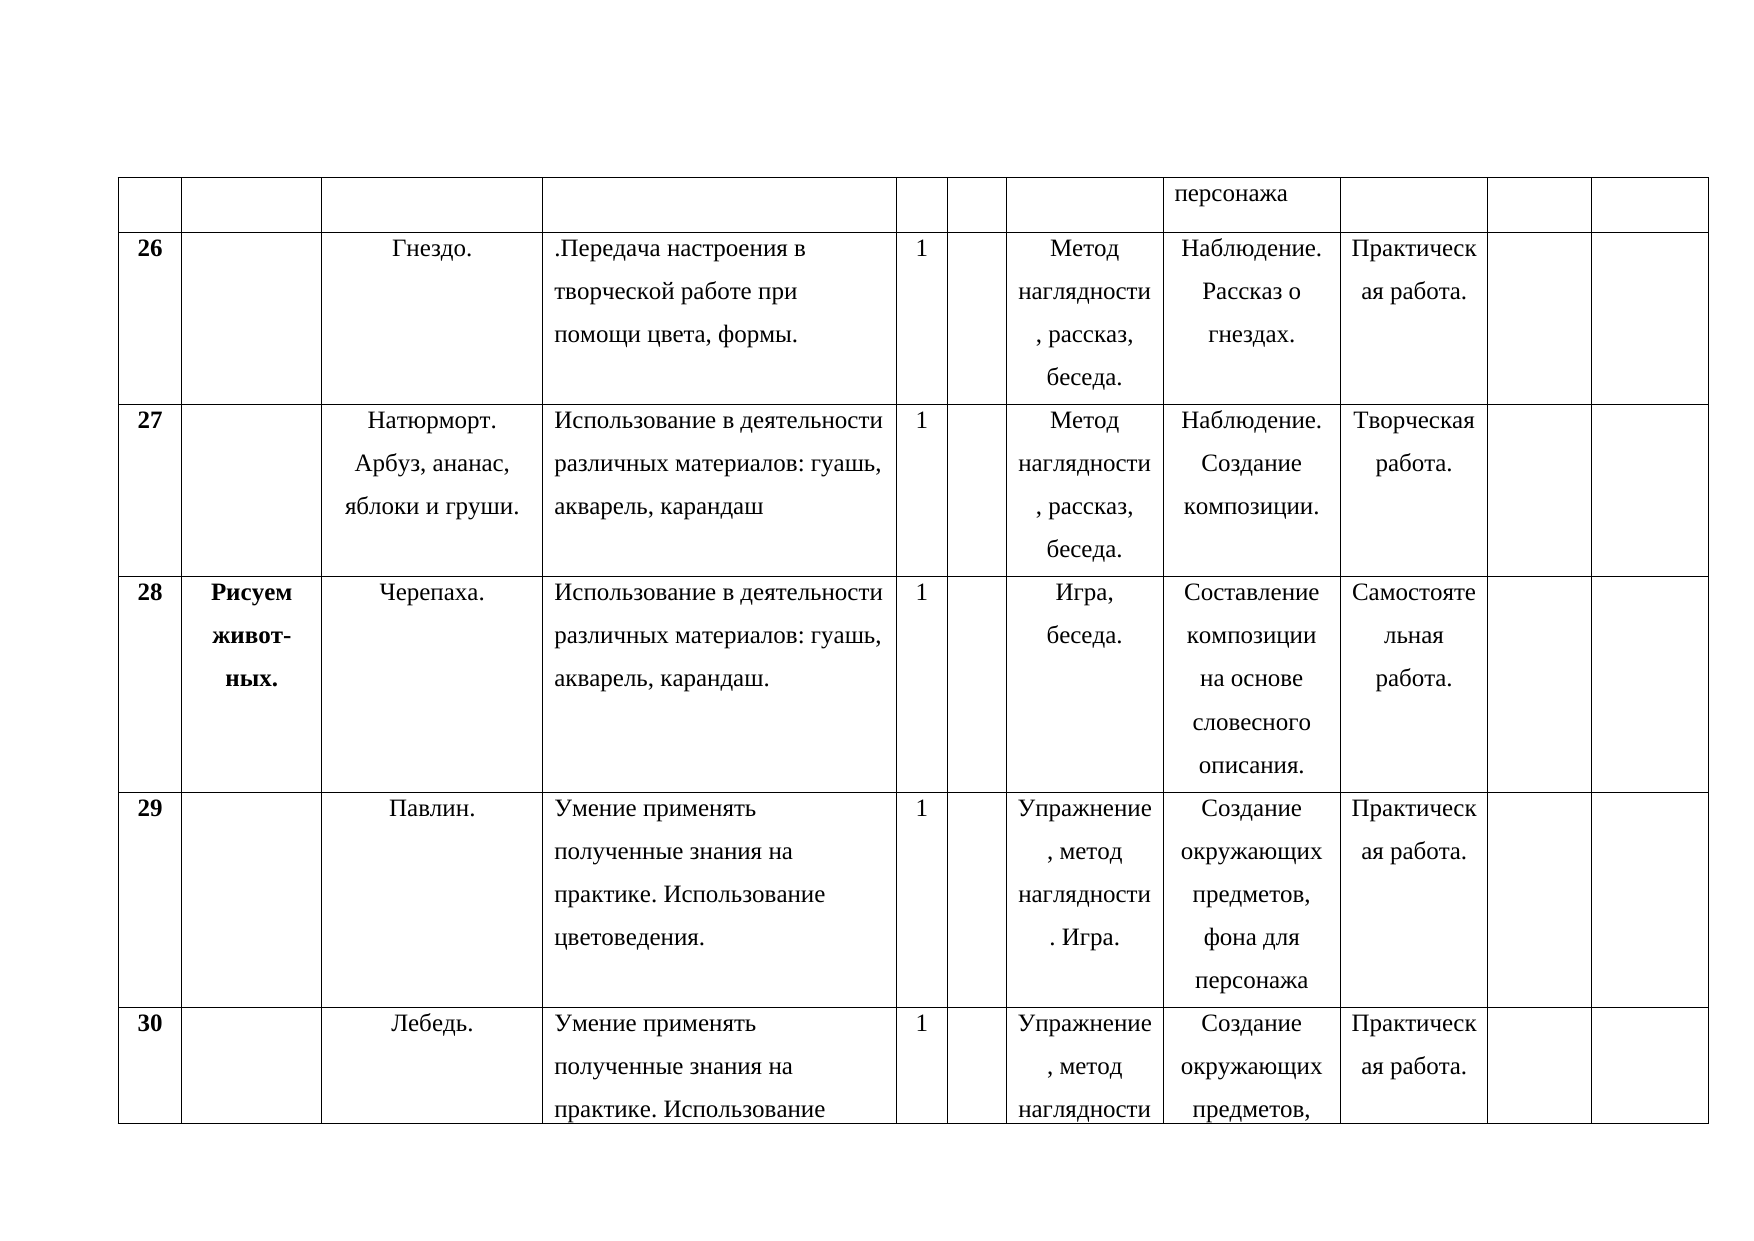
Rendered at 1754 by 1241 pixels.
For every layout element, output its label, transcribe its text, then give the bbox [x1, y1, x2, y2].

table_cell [1007, 178, 1163, 232]
table_cell 1 [897, 178, 947, 232]
table_cell Создание окружающих предметов, фона для персонажа [1164, 793, 1340, 1007]
table_cell [1488, 405, 1591, 576]
table_cell [1488, 233, 1591, 404]
table_cell [1488, 577, 1591, 792]
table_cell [1164, 178, 1340, 232]
table_cell Метод наглядности, рассказ, беседа. [1007, 233, 1163, 404]
table_cell 1 [897, 793, 947, 1007]
table_cell [1592, 1008, 1708, 1123]
table_cell Самостоятельная работа. [1341, 577, 1487, 792]
table_cell [948, 1008, 1006, 1123]
table_cell Метод наглядности, рассказ, беседа. [1007, 405, 1163, 576]
table_cell [948, 233, 1006, 404]
table_cell Составление композиции на основе словесного описания. [1164, 577, 1340, 792]
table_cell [543, 178, 896, 232]
table_cell Наблюдение. Создание композиции. [1164, 405, 1340, 576]
table_cell [948, 577, 1006, 792]
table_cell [1341, 178, 1487, 232]
table_cell [948, 405, 1006, 576]
table_cell [1592, 233, 1708, 404]
table_cell Наблюдение. Рассказ о гнездах. [1164, 233, 1340, 404]
table_cell Натюрморт. Арбуз, ананас, яблоки и груши. [322, 405, 542, 576]
table_cell [1488, 1008, 1591, 1123]
table_cell 25 [119, 178, 181, 232]
table_cell .Передача настроения в творческой работе при помощи цвета, формы. [543, 233, 896, 404]
table_cell 1 [897, 233, 947, 404]
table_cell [322, 178, 542, 232]
table_cell 1 [897, 577, 947, 792]
table_cell 26 [119, 233, 181, 404]
table_cell 30 [119, 1008, 181, 1123]
table_cell [182, 1008, 321, 1123]
table_cell [1592, 405, 1708, 576]
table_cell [1341, 1008, 1487, 1123]
table_cell [1592, 178, 1708, 232]
table_cell Лебедь. [322, 1008, 542, 1123]
table_cell [1488, 178, 1591, 232]
table_cell [948, 178, 1006, 232]
table_cell Практическая работа. [1341, 793, 1487, 1007]
table_cell Творческая работа. [1341, 405, 1487, 576]
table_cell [543, 1008, 896, 1123]
table_cell Умение применять полученные знания на практике. Использование цветоведения. [543, 793, 896, 1007]
table_cell [182, 793, 321, 1007]
table_cell [1488, 793, 1591, 1007]
table_cell 1 [897, 1008, 947, 1123]
table_cell [182, 178, 321, 232]
table_cell [1592, 577, 1708, 792]
table_cell Игра, беседа. [1007, 577, 1163, 792]
table_cell Использование в деятельности различных материалов: гуашь, акварель, карандаш. [543, 577, 896, 792]
table_cell [948, 793, 1006, 1007]
table_cell Рисуем живот-ных. [182, 577, 321, 792]
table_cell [1164, 1008, 1340, 1123]
table_cell 1 [897, 405, 947, 576]
table_cell Гнездо. [322, 233, 542, 404]
table_cell 29 [119, 793, 181, 1007]
table_cell Практическая работа. [1341, 233, 1487, 404]
table_cell Упражнение, метод наглядности. Игра. [1007, 793, 1163, 1007]
table_cell Павлин. [322, 793, 542, 1007]
table_cell [182, 405, 321, 576]
table_cell 28 [119, 577, 181, 792]
table_cell 27 [119, 405, 181, 576]
table_cell Черепаха. [322, 577, 542, 792]
table_cell [182, 233, 321, 404]
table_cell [1007, 1008, 1163, 1123]
table_cell Использование в деятельности различных материалов: гуашь, акварель, карандаш [543, 405, 896, 576]
table_cell [1592, 793, 1708, 1007]
